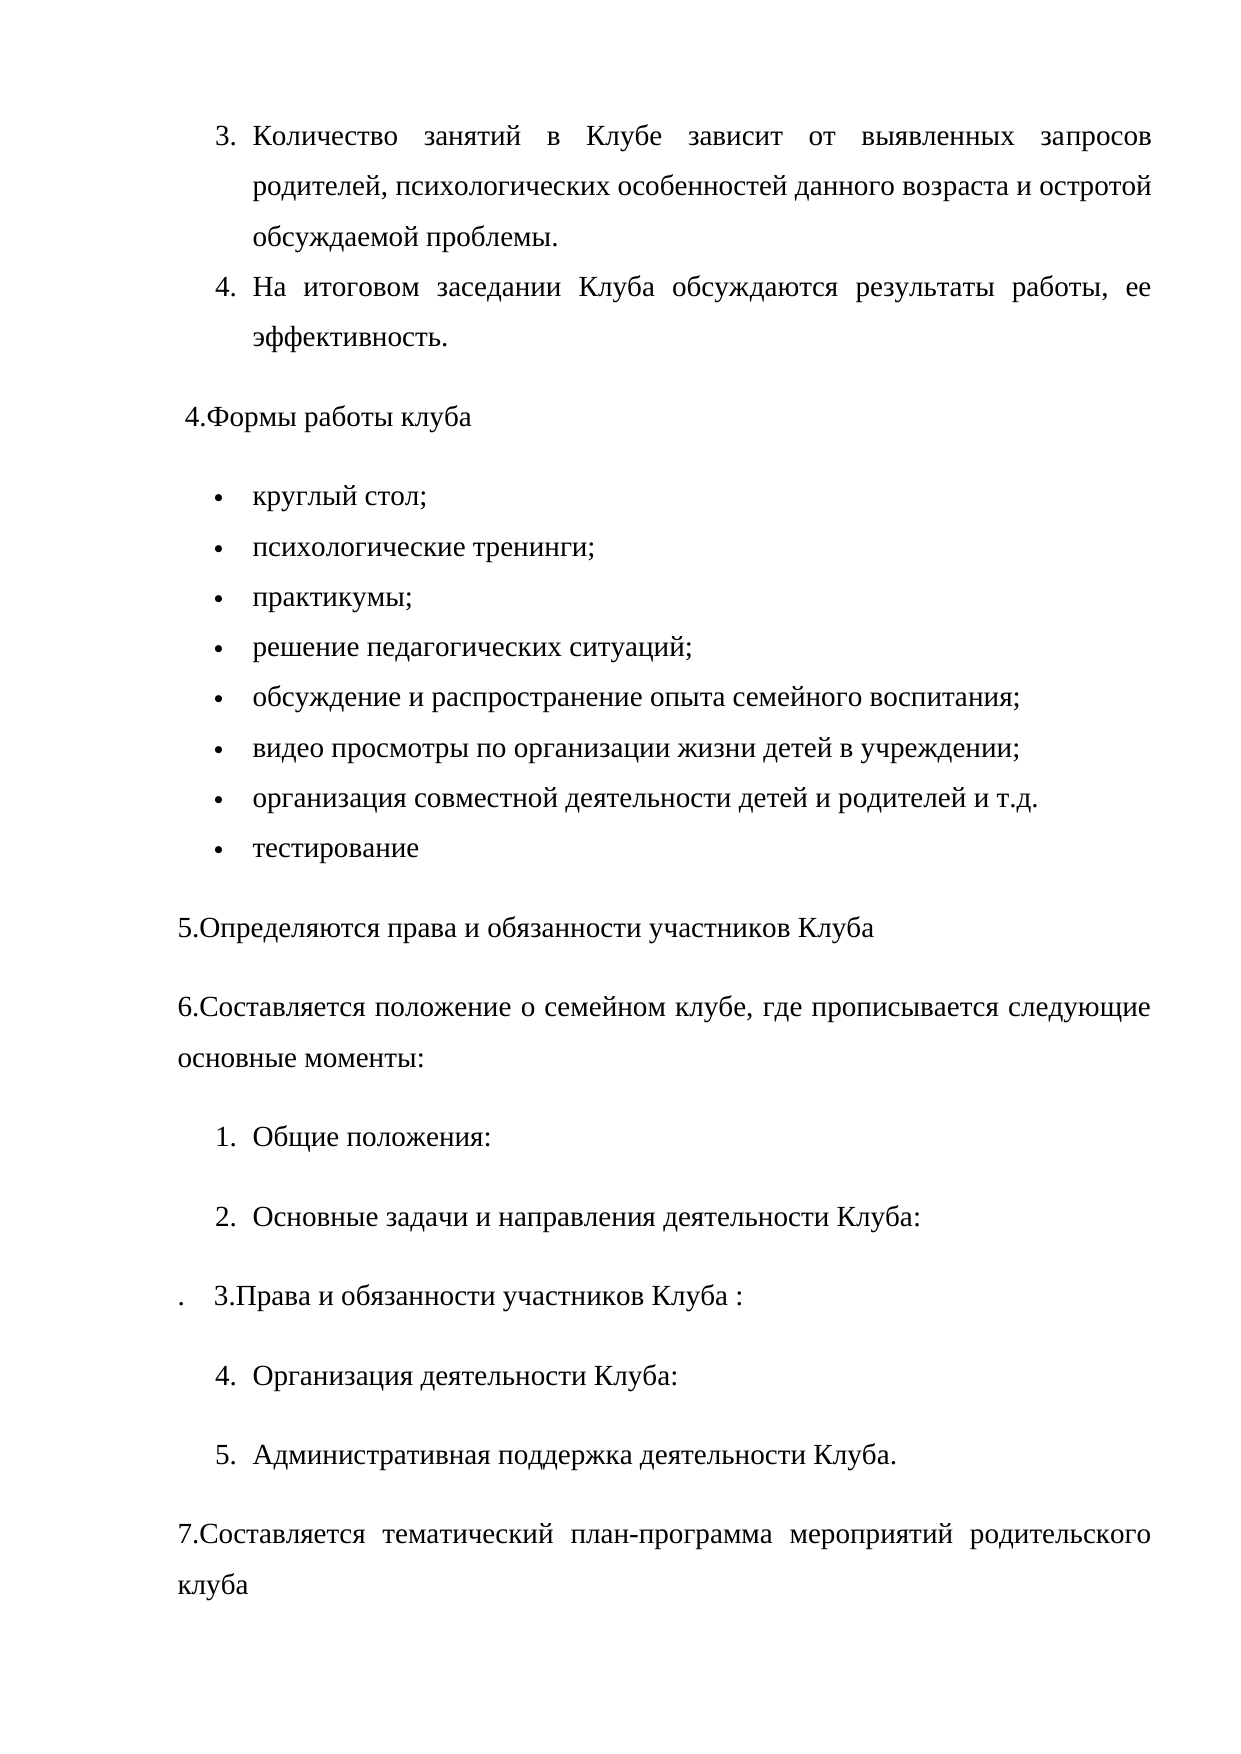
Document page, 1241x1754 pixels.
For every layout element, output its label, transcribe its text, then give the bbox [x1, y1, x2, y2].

text 4.Формы работы клуба [177, 399, 1152, 432]
list тестирование [215, 831, 1152, 864]
text 7.Составляется тематический план-программа мероприятий родительского клуба [177, 1517, 1152, 1601]
list решение педагогических ситуаций; [215, 629, 1152, 663]
list Количество занятий в Клубе зависит от выявленных запросов родителей, психологических особенностей данного возраста и остротой обсуждаемой проблемы. [215, 118, 1152, 252]
list Организация деятельности Клуба: [215, 1358, 1152, 1391]
list Административная поддержка деятельности Клуба. [215, 1437, 1152, 1471]
list Общие положения: [215, 1119, 1152, 1153]
list На итоговом заседании Клуба обсуждаются результаты работы, ее эффективность. [215, 269, 1152, 353]
list обсуждение и распространение опыта семейного воспитания; [215, 679, 1152, 713]
list Основные задачи и направления деятельности Клуба: [215, 1199, 1152, 1232]
list круглый стол; [215, 478, 1152, 512]
list организация совместной деятельности детей и родителей и т.д. [215, 780, 1152, 814]
text 6.Составляется положение о семейном клубе, где прописывается следующие основные моменты: [177, 989, 1152, 1073]
text 5.Определяются права и обязанности участников Клуба [177, 910, 1152, 943]
text . 3.Права и обязанности участников Клуба : [177, 1278, 1152, 1312]
list психологические тренинги; [215, 529, 1152, 562]
list видео просмотры по организации жизни детей в учреждении; [215, 730, 1152, 763]
list практикумы; [215, 579, 1152, 612]
